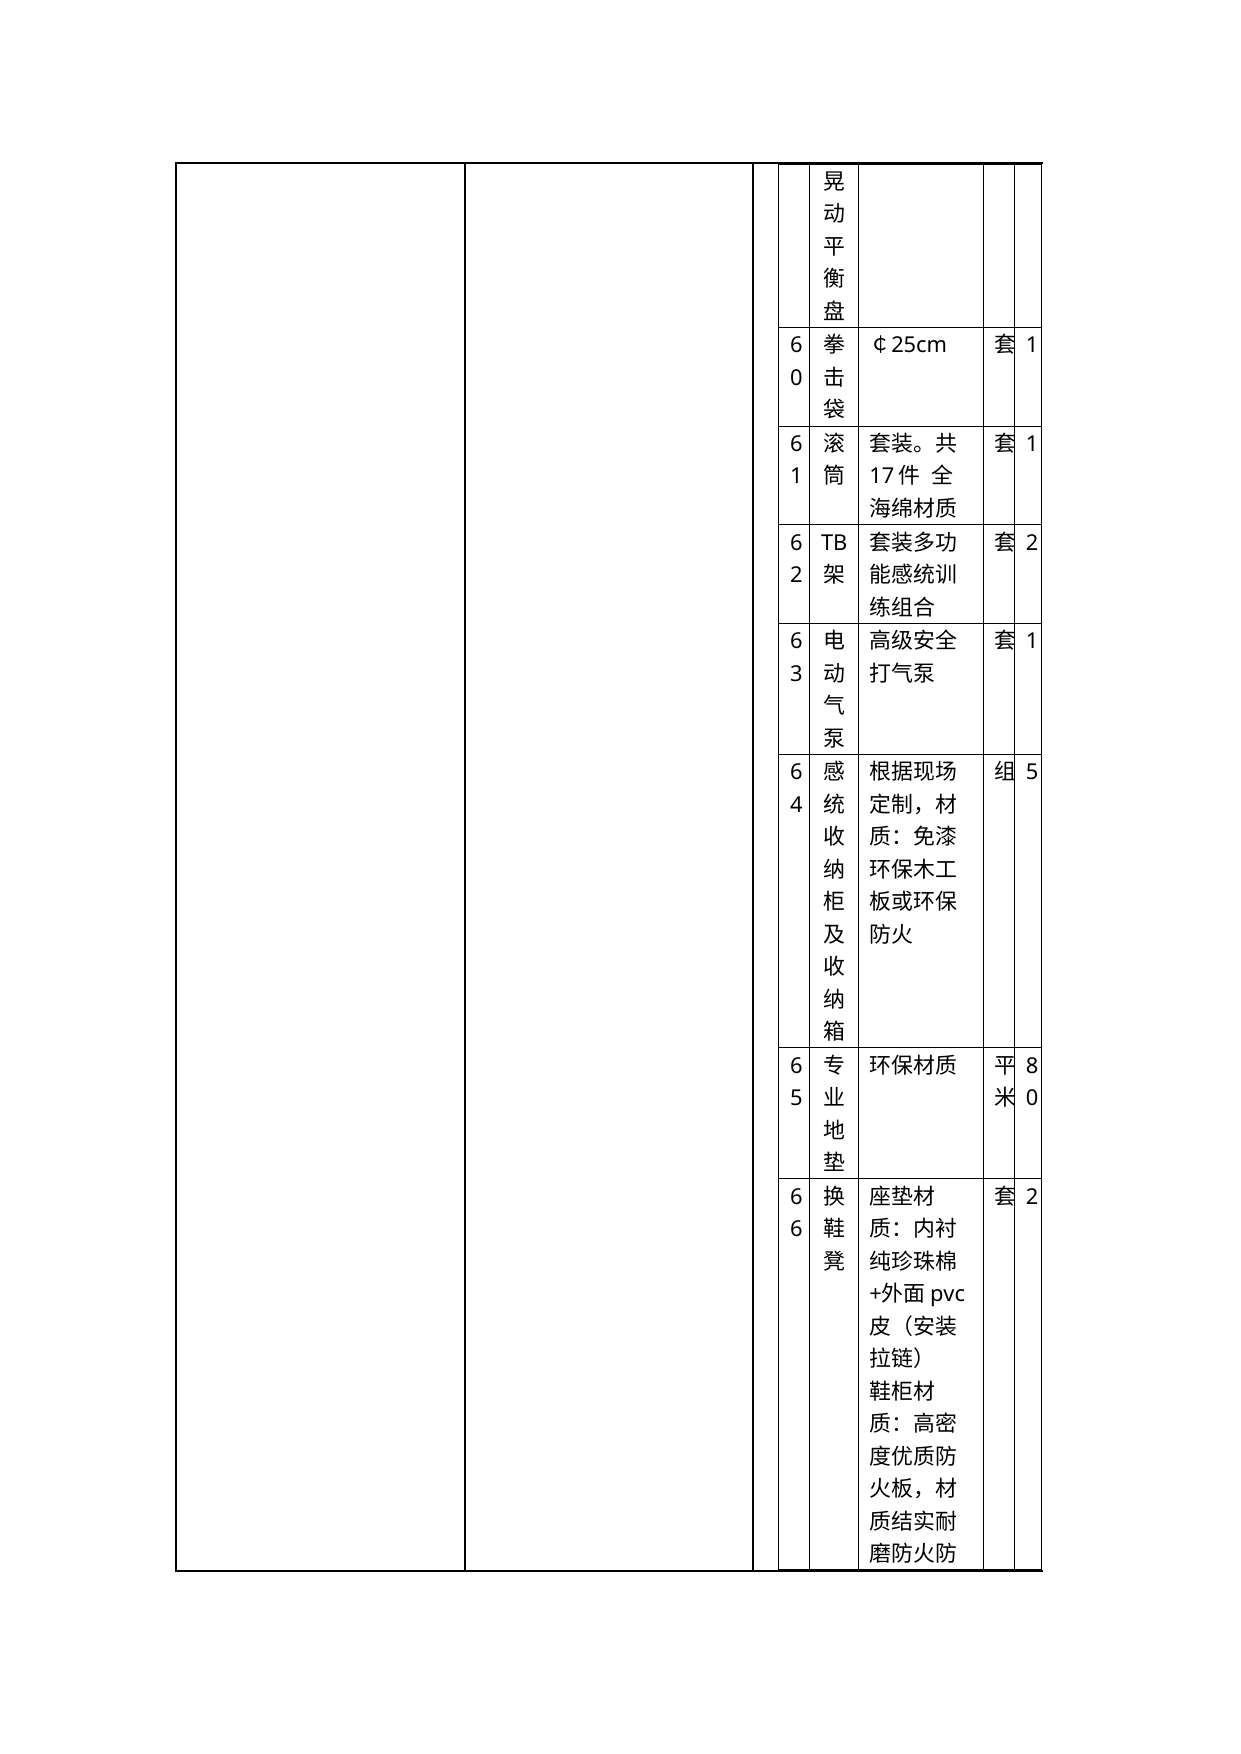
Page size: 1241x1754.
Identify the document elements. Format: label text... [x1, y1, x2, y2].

table_cell [984, 427, 1014, 524]
table_cell [754, 164, 778, 1570]
table_cell [779, 165, 809, 327]
table_cell [1001, 539, 1014, 545]
table_cell [1015, 624, 1041, 754]
table_cell [1015, 328, 1041, 426]
table_cell [779, 1179, 809, 1569]
table_cell [779, 328, 809, 426]
table_cell [1015, 427, 1041, 524]
table_cell [779, 427, 809, 524]
table_cell [1015, 525, 1041, 623]
table_cell [984, 525, 1014, 623]
table_cell [1015, 1179, 1041, 1569]
table_cell [984, 624, 1014, 754]
table_cell [984, 1179, 1014, 1569]
table_cell [1015, 165, 1041, 327]
table_cell [779, 1048, 809, 1178]
table_cell [1001, 440, 1014, 446]
table_cell [984, 328, 1014, 426]
table_cell [1015, 1048, 1041, 1178]
table_cell [779, 624, 809, 754]
table_cell [779, 525, 809, 623]
table_cell [984, 1048, 1014, 1178]
table_cell [1015, 755, 1041, 1047]
table_cell [1001, 341, 1014, 347]
table_cell [984, 165, 1014, 327]
table_cell ★ [466, 164, 752, 1570]
table_cell [984, 755, 1014, 1047]
table_cell [779, 755, 809, 1047]
table_cell 1 [177, 164, 464, 1570]
